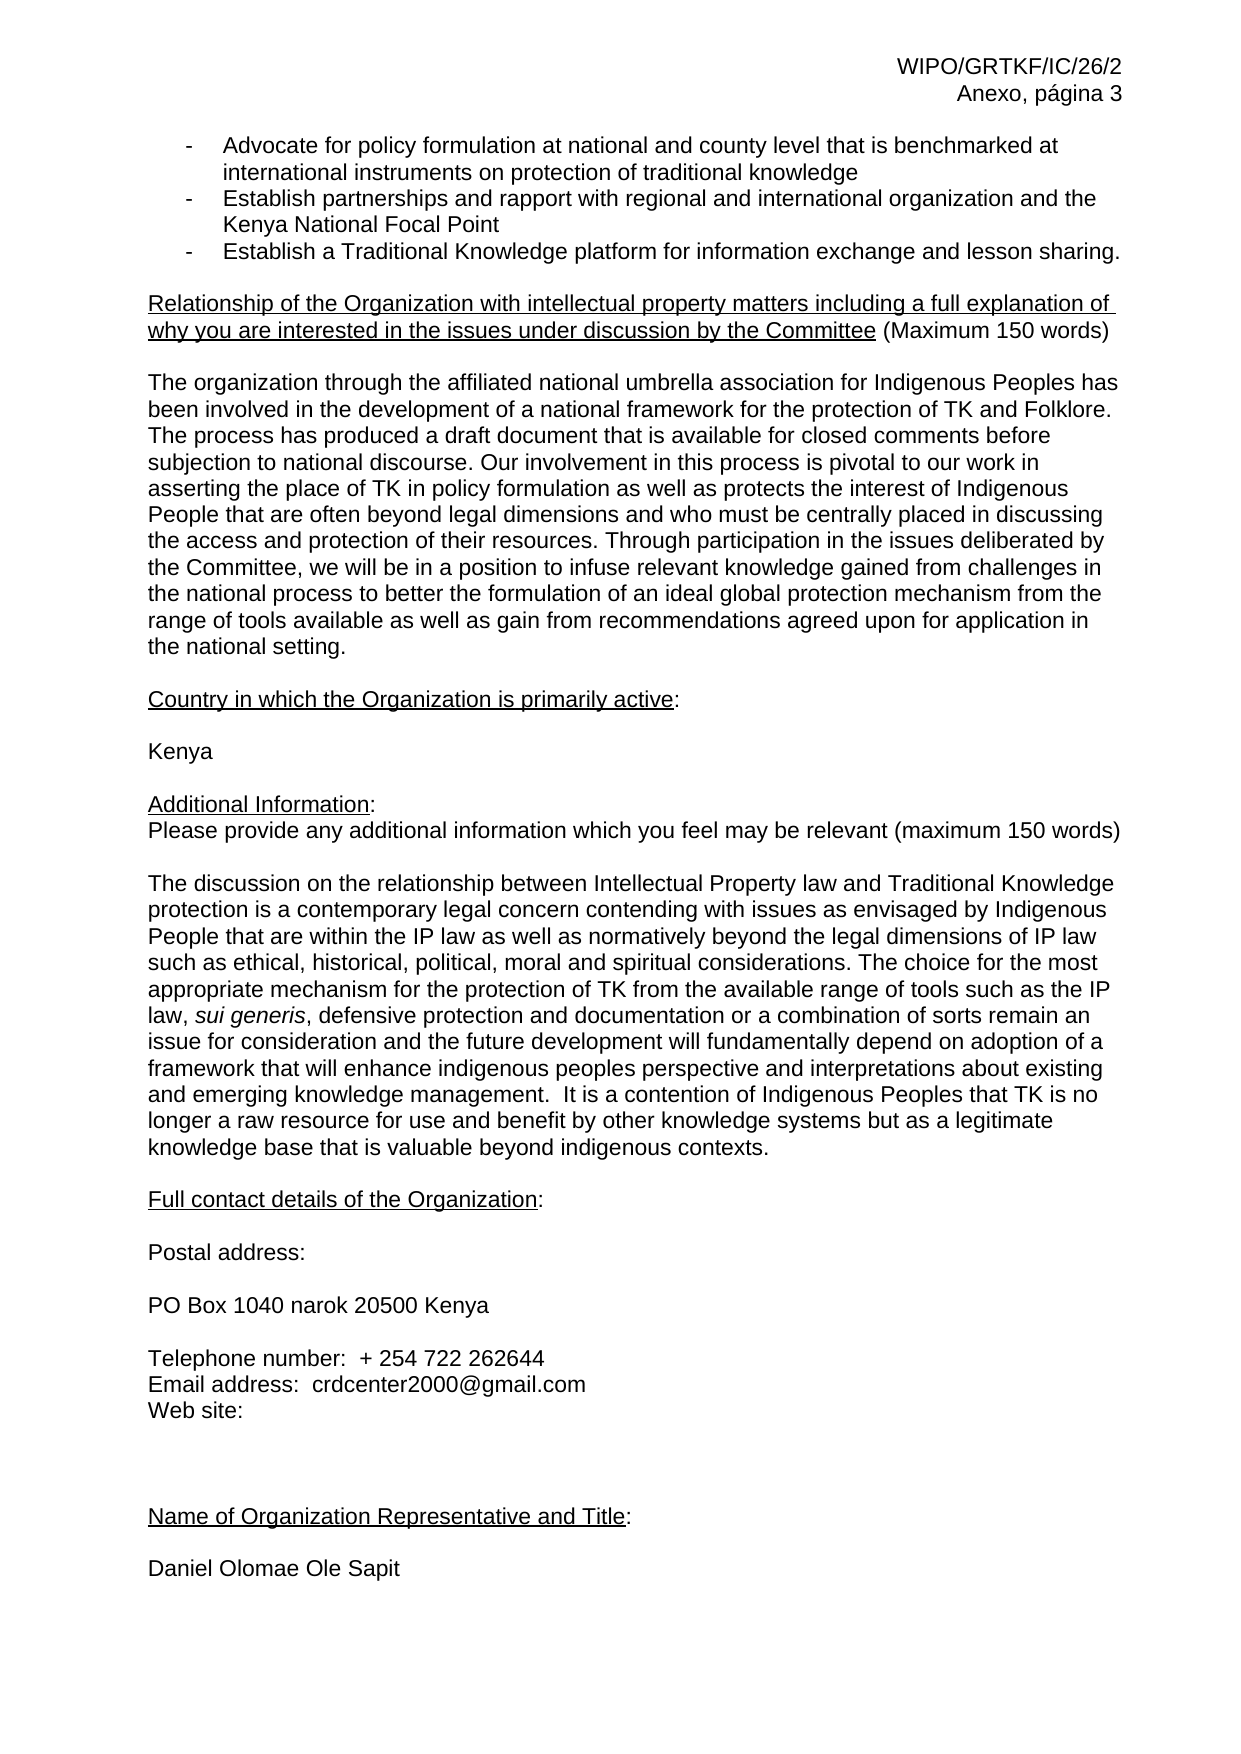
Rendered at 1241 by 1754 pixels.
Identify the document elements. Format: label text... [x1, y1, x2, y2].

list Establish partnerships and rapport with regional and international organization and the Kenya National Focal Point [185, 185, 1122, 238]
text Relationship of the Organization with intellectual property matters including a full explanation of why you are interested in the issues under discussion by the Committee (Maximum 150 words) [148, 290, 1122, 343]
text Kenya [148, 738, 1122, 765]
text Full contact details of the Organization: [148, 1186, 1122, 1213]
text The discussion on the relationship between Intellectual Property law and Traditional Knowledge protection is a contemporary legal concern contending with issues as envisaged by Indigenous People that are within the IP law as well as normatively beyond the legal dimensions of IP law such as ethical, historical, political, moral and spiritual considerations. The choice for the most appropriate mechanism for the protection of TK from the available range of tools such as the IP law, sui generis, defensive protection and documentation or a combination of sorts remain an issue for consideration and the future development will fundamentally depend on adoption of a framework that will enhance indigenous peoples perspective and interpretations about existing and emerging knowledge management. It is a contention of Indigenous Peoples that TK is no longer a raw resource for use and benefit by other knowledge systems but as a legitimate knowledge base that is valuable beyond indigenous contexts. [148, 870, 1122, 1160]
text Telephone number: + 254 722 262644 [148, 1344, 1122, 1371]
text Daniel Olomae Ole Sapit [148, 1555, 1122, 1582]
text Country in which the Organization is primarily active: [148, 686, 1122, 712]
text Postal address: [148, 1239, 1122, 1265]
text Web site: [148, 1397, 1122, 1423]
text Please provide any additional information which you feel may be relevant (maximum 150 words) [148, 817, 1122, 844]
text The organization through the affiliated national umbrella association for Indigenous Peoples has been involved in the development of a national framework for the protection of TK and Folklore. The process has produced a draft document that is available for closed comments before subjection to national discourse. Our involvement in this process is pivotal to our work in asserting the place of TK in policy formulation as well as protects the interest of Indigenous People that are often beyond legal dimensions and who must be centrally placed in discussing the access and protection of their resources. Through participation in the issues deliberated by the Committee, we will be in a position to infuse relevant knowledge gained from challenges in the national process to better the formulation of an ideal global protection mechanism from the range of tools available as well as gain from recommendations agreed upon for application in the national setting. [148, 369, 1122, 659]
list Advocate for policy formulation at national and county level that is benchmarked at international instruments on protection of traditional knowledge [185, 132, 1122, 185]
text Additional Information: [148, 791, 1122, 817]
list Establish a Traditional Knowledge platform for information exchange and lesson sharing. [185, 238, 1122, 264]
text Email address: crdcenter2000@gmail.com [148, 1371, 1122, 1397]
text Name of Organization Representative and Title: [148, 1503, 1122, 1529]
text PO Box 1040 narok 20500 Kenya [148, 1292, 1122, 1318]
